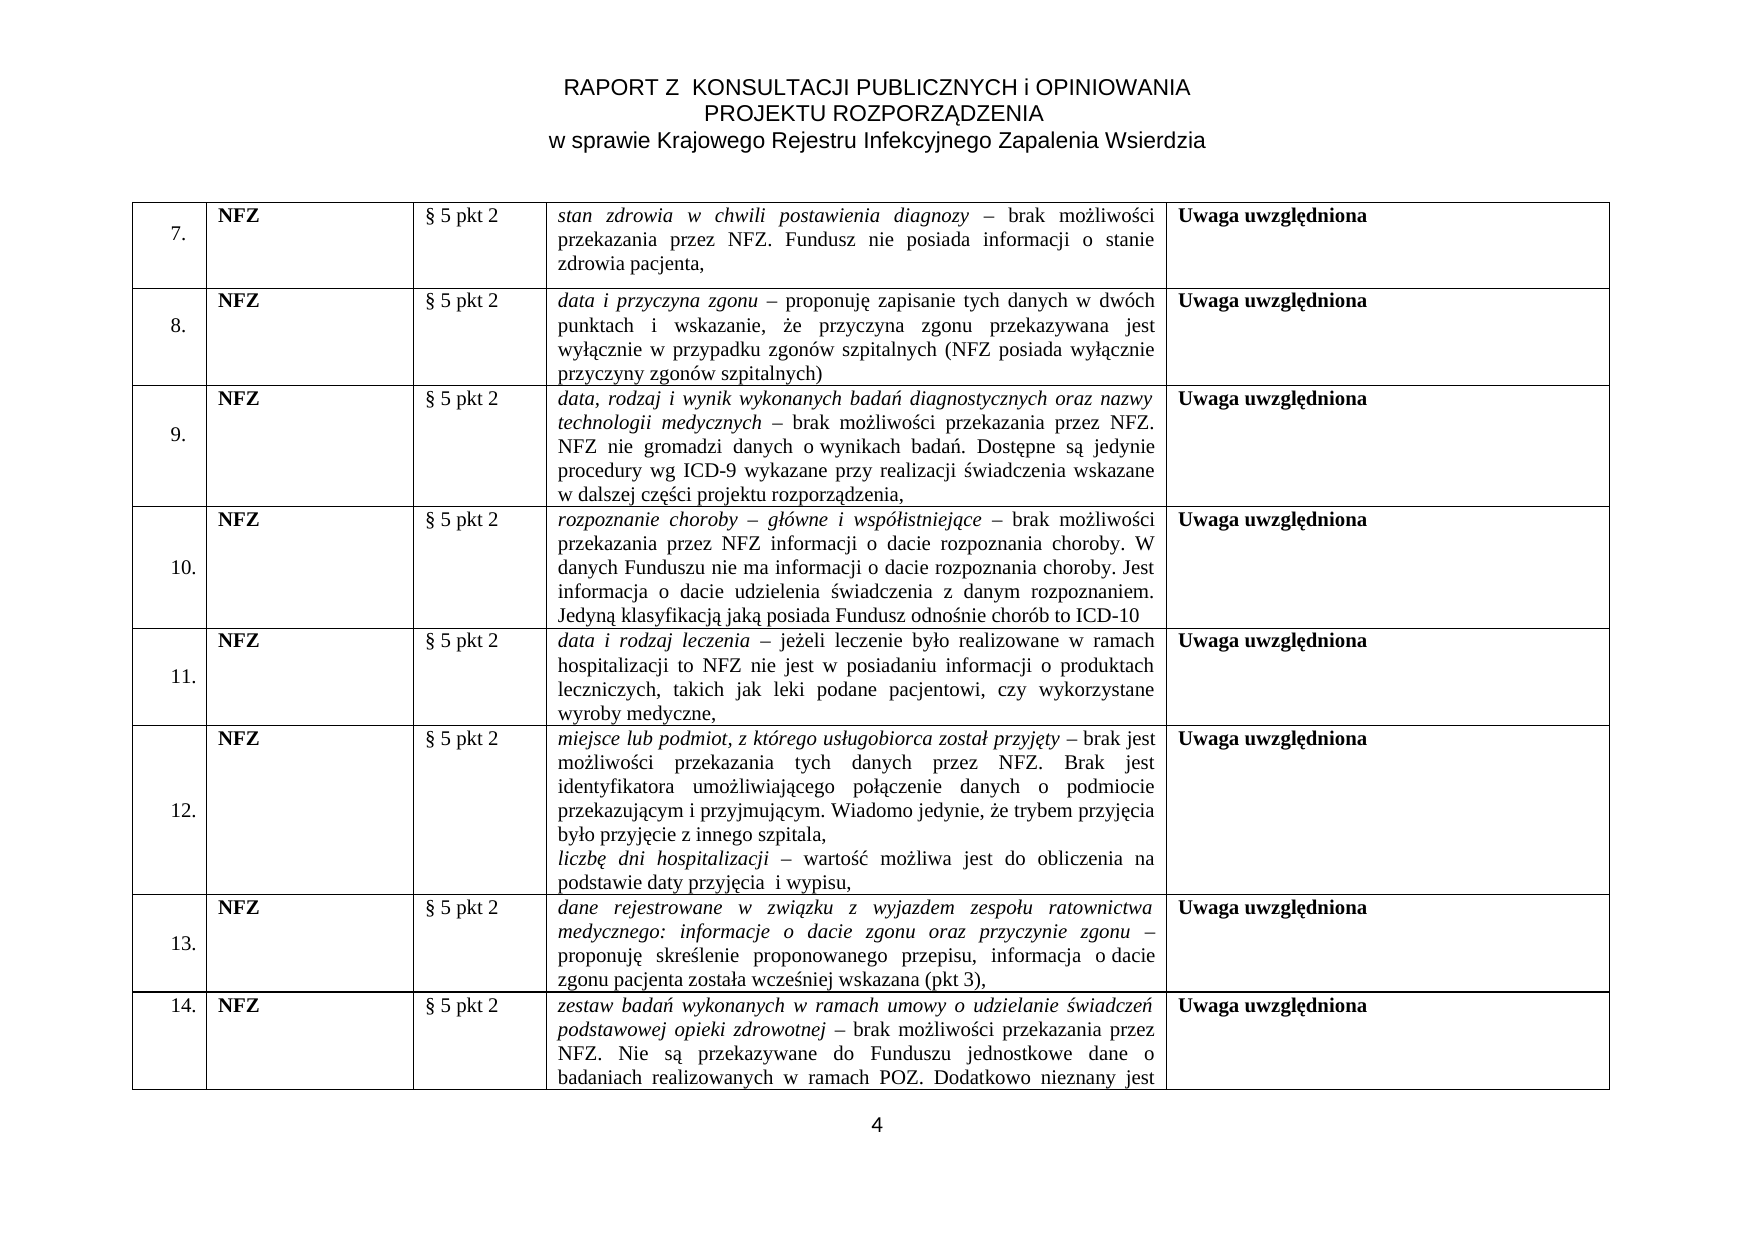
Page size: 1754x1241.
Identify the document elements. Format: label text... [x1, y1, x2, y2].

table_cell [133, 203, 206, 287]
table_cell Uwaga uwzględniona [1167, 993, 1609, 1089]
table_cell Uwaga uwzględniona [1167, 203, 1609, 287]
table_cell data, rodzaj i wynik wykonanych badań diagnostycznych oraz nazwy technologii medycznych – brak możliwości przekazania przez NFZ. NFZ nie gromadzi danych o wynikach badań. Dostępne są jedynie procedury wg ICD-9 wykazane przy realizacji świadczenia wskazane w dalszej części projektu rozporządzenia, [547, 386, 1166, 506]
table_cell NFZ [207, 895, 413, 991]
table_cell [547, 993, 1166, 1089]
table_cell § 5 pkt 2 [414, 289, 546, 385]
table_cell § 5 pkt 2 [414, 629, 546, 725]
table_cell NFZ [207, 629, 413, 725]
table_cell dane rejestrowane w związku z wyjazdem zespołu ratownictwa medycznego: informacje o dacie zgonu oraz przyczynie zgonu – proponuję skreślenie proponowanego przepisu, informacja o dacie zgonu pacjenta została wcześniej wskazana (pkt 3), [547, 895, 1166, 991]
table_cell [133, 629, 206, 725]
table_cell § 5 pkt 2 [414, 895, 546, 991]
table_cell NFZ [207, 386, 413, 506]
table_cell § 5 pkt 2 [414, 507, 546, 627]
table_cell [133, 993, 206, 1089]
table_cell NFZ [207, 203, 413, 287]
table_cell § 5 pkt 2 [414, 386, 546, 506]
table_cell NFZ [207, 726, 413, 894]
table_cell Uwaga uwzględniona [1167, 895, 1609, 991]
table_cell NFZ [207, 289, 413, 385]
table_cell data i rodzaj leczenia – jeżeli leczenie było realizowane w ramach hospitalizacji to NFZ nie jest w posiadaniu informacji o produktach leczniczych, takich jak leki podane pacjentowi, czy wykorzystane wyroby medyczne, [547, 629, 1166, 725]
table_cell rozpoznanie choroby – główne i współistniejące – brak możliwości przekazania przez NFZ informacji o dacie rozpoznania choroby. W danych Funduszu nie ma informacji o dacie rozpoznania choroby. Jest informacja o dacie udzielenia świadczenia z danym rozpoznaniem. Jedyną klasyfikacją jaką posiada Fundusz odnośnie chorób to ICD-10 [547, 507, 1166, 627]
table_cell stan zdrowia w chwili postawienia diagnozy – brak możliwości przekazania przez NFZ. Fundusz nie posiada informacji o stanie zdrowia pacjenta, [547, 203, 1166, 287]
table_cell § 5 pkt 2 [414, 203, 546, 287]
table_cell § 5 pkt 2 [414, 993, 546, 1089]
table_cell Uwaga uwzględniona [1167, 289, 1609, 385]
table_cell [133, 386, 206, 506]
table_cell NFZ [207, 507, 413, 627]
table_cell Uwaga uwzględniona [1167, 507, 1609, 627]
table_cell Uwaga uwzględniona [1167, 629, 1609, 725]
table_cell [133, 507, 206, 627]
table_cell Uwaga uwzględniona [1167, 726, 1609, 894]
table_cell NFZ [207, 993, 413, 1089]
table_cell § 5 pkt 2 [414, 726, 546, 894]
table_cell Uwaga uwzględniona [1167, 386, 1609, 506]
table_cell [133, 895, 206, 991]
table_cell [133, 289, 206, 385]
table_cell miejsce lub podmiot, z którego usługobiorca został przyjęty – brak jest możliwości przekazania tych danych przez NFZ. Brak jest identyfikatora umożliwiającego połączenie danych o podmiocie przekazującym i przyjmującym. Wiadomo jedynie, że trybem przyjęcia było przyjęcie z innego szpitala, liczbę dni hospitalizacji – wartość możliwa jest do obliczenia na podstawie daty przyjęcia i wypisu, [547, 726, 1166, 894]
table_cell data i przyczyna zgonu – proponuję zapisanie tych danych w dwóch punktach i wskazanie, że przyczyna zgonu przekazywana jest wyłącznie w przypadku zgonów szpitalnych (NFZ posiada wyłącznie przyczyny zgonów szpitalnych) [547, 289, 1166, 385]
table_cell [133, 726, 206, 894]
